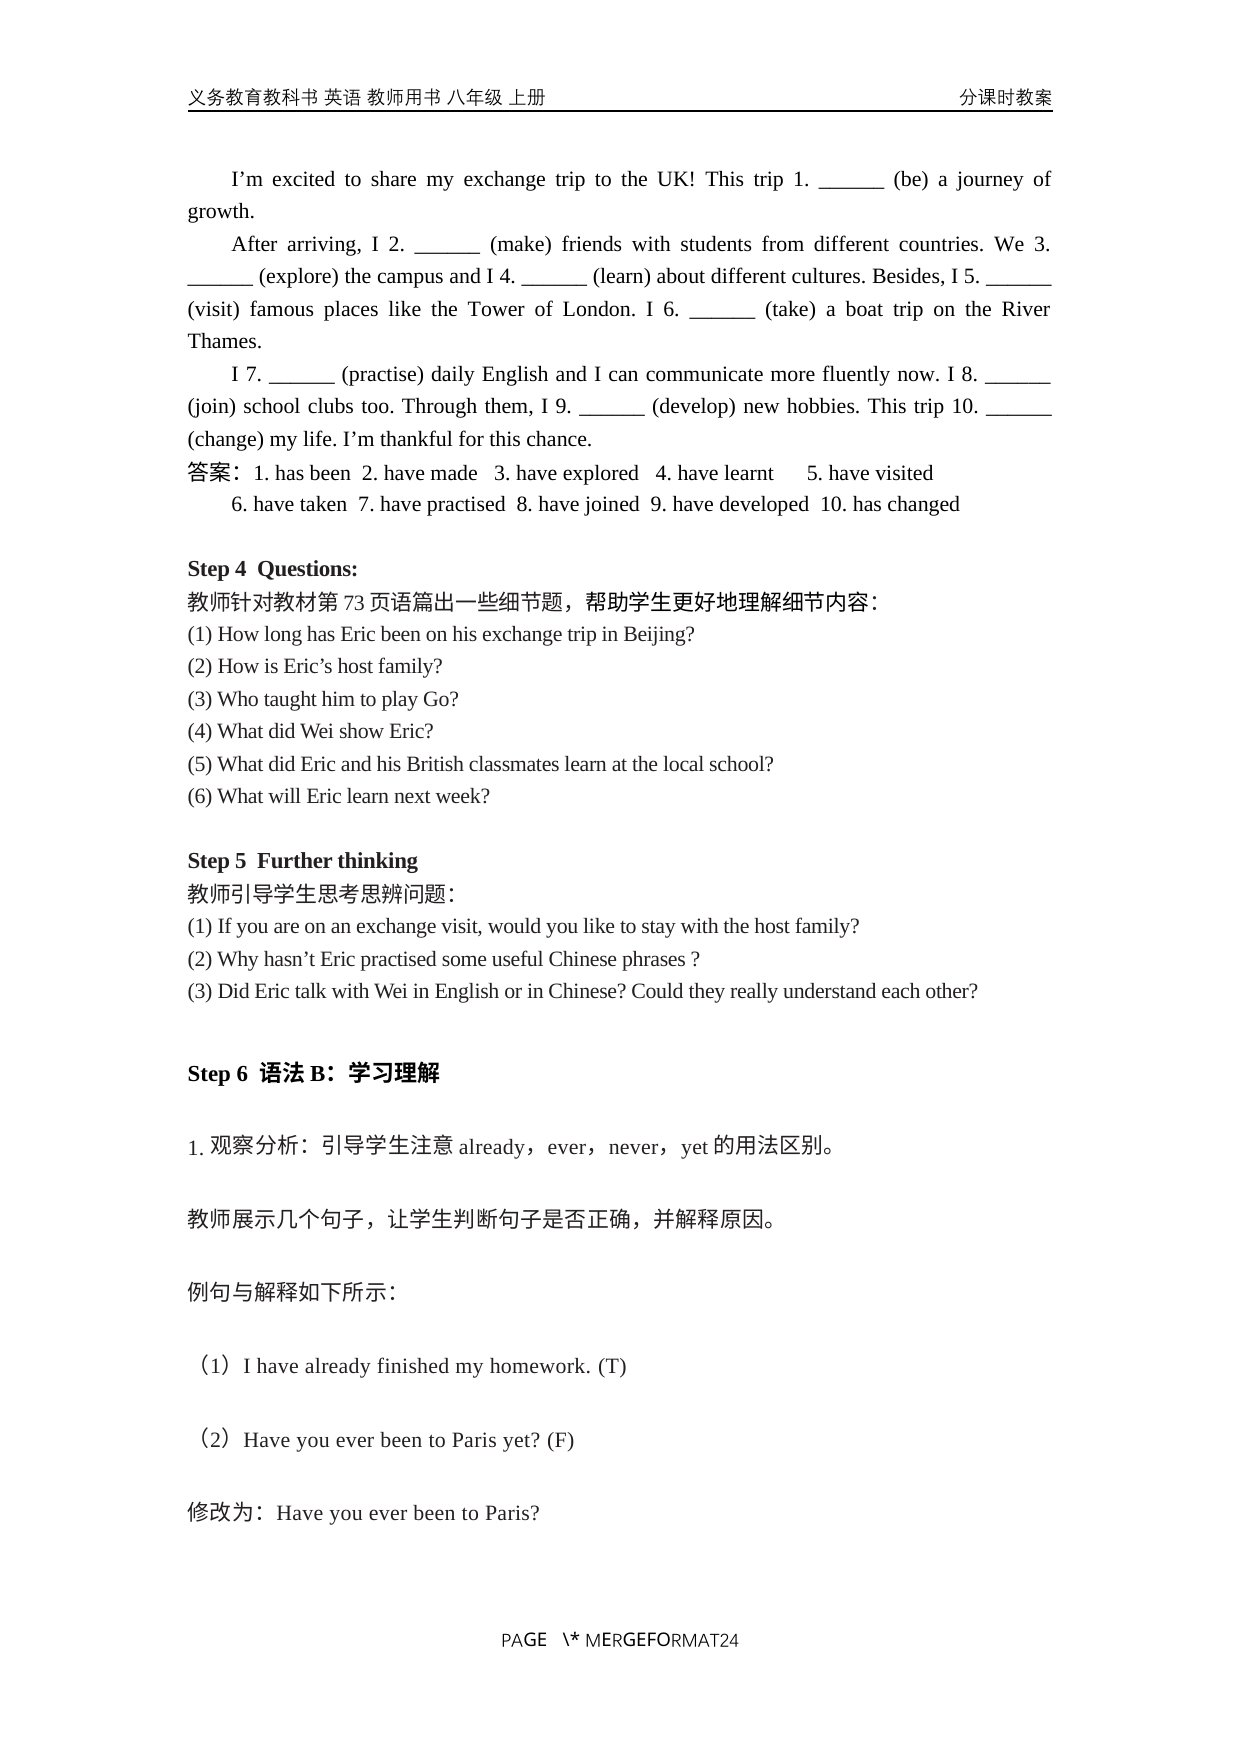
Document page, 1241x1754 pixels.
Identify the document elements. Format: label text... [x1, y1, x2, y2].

text (1) If you are on an exchange visit, would you like to stay with the host family? [187, 909, 1053, 942]
text (2) Why hasn’t Eric practised some useful Chinese phrases ? [187, 942, 1053, 974]
text （1）I have already finished my homework. (T) [187, 1332, 1053, 1397]
text 修改为：Have you ever been to Paris? [187, 1479, 1053, 1544]
text Step 4 Questions: [187, 552, 1053, 584]
text Step 5 Further thinking [187, 844, 1053, 877]
text 答案：1. has been 2. have made 3. have explored 4. have learnt 5. have visited [187, 454, 1053, 487]
text (6) What will Eric learn next week? [187, 779, 1053, 812]
text (1) How long has Eric been on his exchange trip in Beijing? [187, 617, 1053, 649]
text 6. have taken 7. have practised 8. have joined 9. have developed 10. has changed [187, 487, 1053, 519]
text 教师展示几个句子，让学生判断句子是否正确，并解释原因。 [187, 1186, 1053, 1251]
list 观察分析：引导学生注意already，ever，never，yet的用法区别。 [187, 1113, 1053, 1178]
text I’m excited to share my exchange trip to the UK! This trip 1. ______ (be) a journey of growth. [187, 162, 1053, 227]
text (4) What did Wei show Eric? [187, 714, 1053, 747]
text (3) Who taught him to play Go? [187, 682, 1053, 714]
text Step 6 语法B：学习理解 [187, 1039, 1053, 1104]
text 教师针对教材第73页语篇出一些细节题，帮助学生更好地理解细节内容： [187, 584, 1053, 617]
text （2）Have you ever been to Paris yet? (F) [187, 1406, 1053, 1471]
text I 7. ______ (practise) daily English and I can communicate more fluently now. I 8. ______ (join) school clubs too. Through them, I 9. ______ (develop) new hobbies. This trip 10. ______ (change) my life. I’m thankful for this chance. [187, 357, 1053, 454]
text (3) Did Eric talk with Wei in English or in Chinese? Could they really understand each other? [187, 974, 1053, 1007]
text 教师引导学生思考思辨问题： [187, 877, 1053, 909]
text After arriving, I 2. ______ (make) friends with students from different countries. We 3. ______ (explore) the campus and I 4. ______ (learn) about different cultures. Besides, I 5. ______ (visit) famous places like the Tower of London. I 6. ______ (take) a boat trip on the River Thames. [187, 227, 1053, 357]
text (5) What did Eric and his British classmates learn at the local school? [187, 747, 1053, 779]
text 例句与解释如下所示： [187, 1259, 1053, 1324]
text (2) How is Eric’s host family? [187, 649, 1053, 682]
